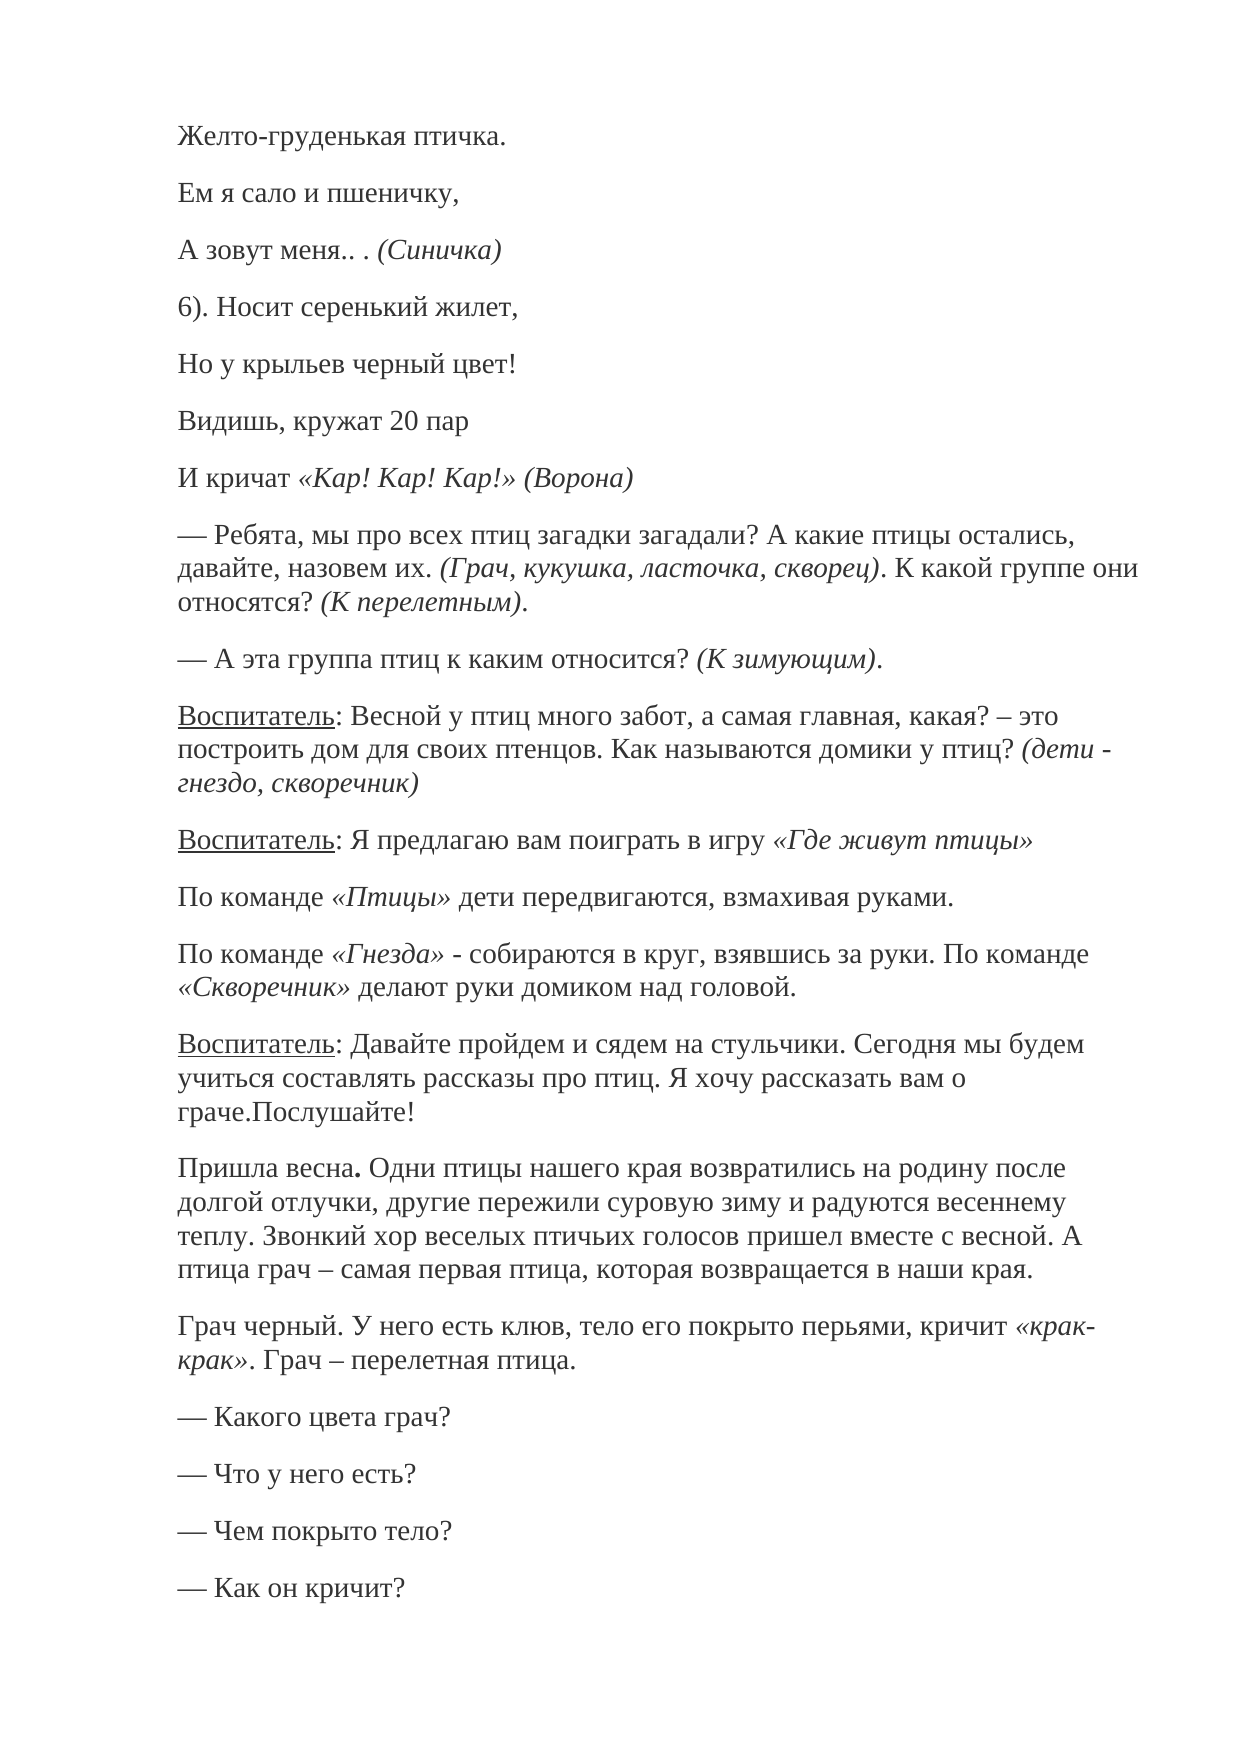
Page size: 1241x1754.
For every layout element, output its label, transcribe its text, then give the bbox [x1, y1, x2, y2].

text — Какого цвета грач? [177, 1399, 1152, 1432]
text Ем я сало и пшеничку, [177, 175, 1152, 209]
text Желто-груденькая птичка. [177, 118, 1152, 152]
text — Что у него есть? [177, 1456, 1152, 1489]
text 6). Носит серенький жилет, [177, 289, 1152, 323]
text Воспитатель: Весной у птиц много забот, а самая главная, какая? – это построить дом для своих птенцов. Как называются домики у птиц? (дети - гнездо, скворечник) [177, 698, 1152, 799]
text По команде «Гнезда» - собираются в круг, взявшись за руки. По команде «Скворечник» делают руки домиком над головой. [177, 936, 1152, 1003]
text И кричат «Кар! Кар! Кар!» (Ворона) [177, 460, 1152, 493]
text Воспитатель: Давайте пройдем и сядем на стульчики. Сегодня мы будем учиться составлять рассказы про птиц. Я хочу рассказать вам о граче.Послушайте! [177, 1027, 1152, 1127]
text — А эта группа птиц к каким относится? (К зимующим). [177, 641, 1152, 674]
text — Ребята, мы про всех птиц загадки загадали? А какие птицы остались, давайте, назовем их. (Грач, кукушка, ласточка, скворец). К какой группе они относятся? (К перелетным). [177, 517, 1152, 618]
text А зовут меня.. . (Синичка) [177, 232, 1152, 266]
text Воспитатель: Я предлагаю вам поиграть в игру «Где живут птицы» [177, 822, 1152, 856]
text Пришла весна. Одни птицы нашего края возвратились на родину после долгой отлучки, другие пережили суровую зиму и радуются весеннему теплу. Звонкий хор веселых птичьих голосов пришел вместе с весной. А птица грач – самая первая птица, которая возвращается в наши края. [177, 1151, 1152, 1285]
text — Чем покрыто тело? [177, 1513, 1152, 1546]
text Но у крыльев черный цвет! [177, 346, 1152, 379]
text Видишь, кружат 20 пар [177, 403, 1152, 437]
text Грач черный. У него есть клюв, тело его покрыто перьями, кричит «крак-крак». Грач – перелетная птица. [177, 1308, 1152, 1375]
text — Как он кричит? [177, 1570, 1152, 1603]
text По команде «Птицы» дети передвигаются, взмахивая руками. [177, 879, 1152, 913]
